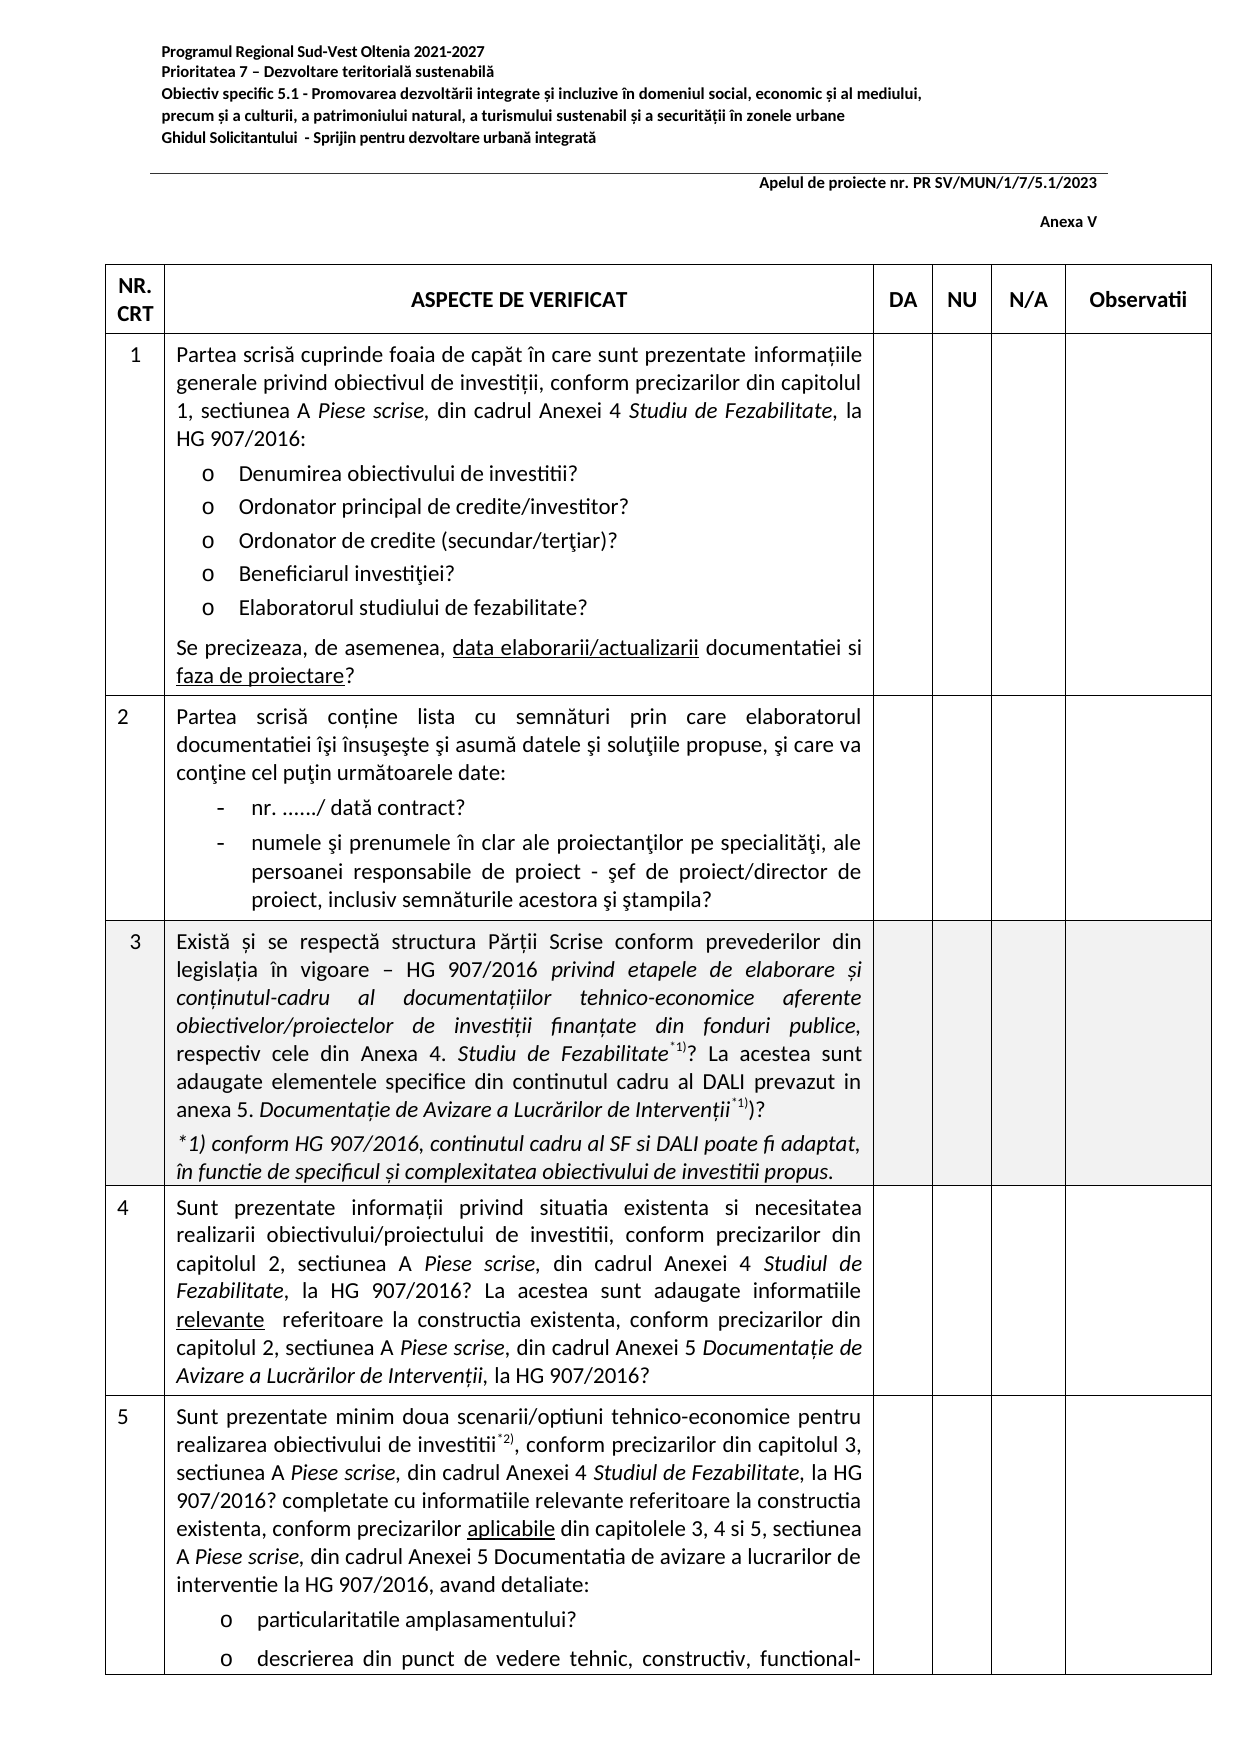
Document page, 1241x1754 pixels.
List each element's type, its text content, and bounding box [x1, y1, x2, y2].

table_cell 5 [106, 1396, 164, 1674]
table_cell Partea scrisă conține lista cu semnături prin care elaboratorul documentatiei îşi însuşeşte şi asumă datele şi soluţiile propuse, şi care va conţine cel puţin următoarele date: nr. ....../ dată contract? numele şi prenumele în clar ale proiectanţilor pe specialităţi, ale persoanei responsabile de proiect - şef de proiect/director de proiect, inclusiv semnăturile acestora şi ştampila? [165, 696, 873, 919]
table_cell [165, 1396, 873, 1674]
table_cell [1066, 696, 1211, 919]
table_cell [933, 1186, 991, 1395]
table_cell 2 [106, 696, 164, 919]
table_cell 4 [106, 1186, 164, 1395]
table_cell [1066, 921, 1211, 1185]
table_cell [1066, 1186, 1211, 1395]
table_cell [1066, 334, 1211, 695]
table_header N/A [992, 265, 1065, 333]
table_cell [933, 1396, 991, 1674]
table_cell [874, 921, 932, 1185]
table_cell Partea scrisă cuprinde foaia de capăt în care sunt prezentate informaţiile generale privind obiectivul de investiţii, conform precizarilor din capitolul 1, sectiunea A Piese scrise, din cadrul Anexei 4 Studiu de Fezabilitate, la HG 907/2016: Denumirea obiectivului de investitii? Ordonator principal de credite/investitor? Ordonator de credite (secundar/terţiar)? Beneficiarul investiţiei? Elaboratorul studiului de fezabilitate? Se precizeaza, de asemenea, data elaborarii/actualizarii documentatiei si faza de proiectare? [165, 334, 873, 695]
table_cell [992, 921, 1065, 1185]
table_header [165, 265, 873, 333]
table_cell [874, 334, 932, 695]
table_cell [992, 1396, 1065, 1674]
table_header DA [874, 265, 932, 333]
table_cell 1 [106, 334, 164, 695]
table_cell [992, 334, 1065, 695]
table_header NU [933, 265, 991, 333]
table_cell [874, 1396, 932, 1674]
table_cell [874, 696, 932, 919]
table_cell Există și se respectă structura Părții Scrise conform prevederilor din legislația în vigoare – HG 907/2016 privind etapele de elaborare şi conţinutul-cadru al documentaţiilor tehnico-economice aferente obiectivelor/proiectelor de investiţii finanţate din fonduri publice, respectiv cele din Anexa 4. Studiu de Fezabilitate*1)? La acestea sunt adaugate elementele specifice din continutul cadru al DALI prevazut in anexa 5. Documentaţie de Avizare a Lucrărilor de Intervenţii*1))? *1) conform HG 907/2016, continutul cadru al SF si DALI poate fi adaptat, în functie de specificul și complexitatea obiectivului de investitii propus. [165, 921, 873, 1185]
table_cell 3 [106, 921, 164, 1185]
table_cell [1066, 1396, 1211, 1674]
table_header Observatii [1066, 265, 1211, 333]
table_cell [933, 696, 991, 919]
table_cell [933, 921, 991, 1185]
table_cell Sunt prezentate informații privind situatia existenta si necesitatea realizarii obiectivului/proiectului de investitii, conform precizarilor din capitolul 2, sectiunea A Piese scrise, din cadrul Anexei 4 Studiul de Fezabilitate, la HG 907/2016? La acestea sunt adaugate informatiile relevante referitoare la constructia existenta, conform precizarilor din capitolul 2, sectiunea A Piese scrise, din cadrul Anexei 5 Documentaţie de Avizare a Lucrărilor de Intervenţii, la HG 907/2016? [165, 1186, 873, 1395]
table_cell [992, 1186, 1065, 1395]
table_cell [874, 1186, 932, 1395]
table_header NR. CRT [106, 265, 164, 333]
table_cell [933, 334, 991, 695]
table_cell [992, 696, 1065, 919]
